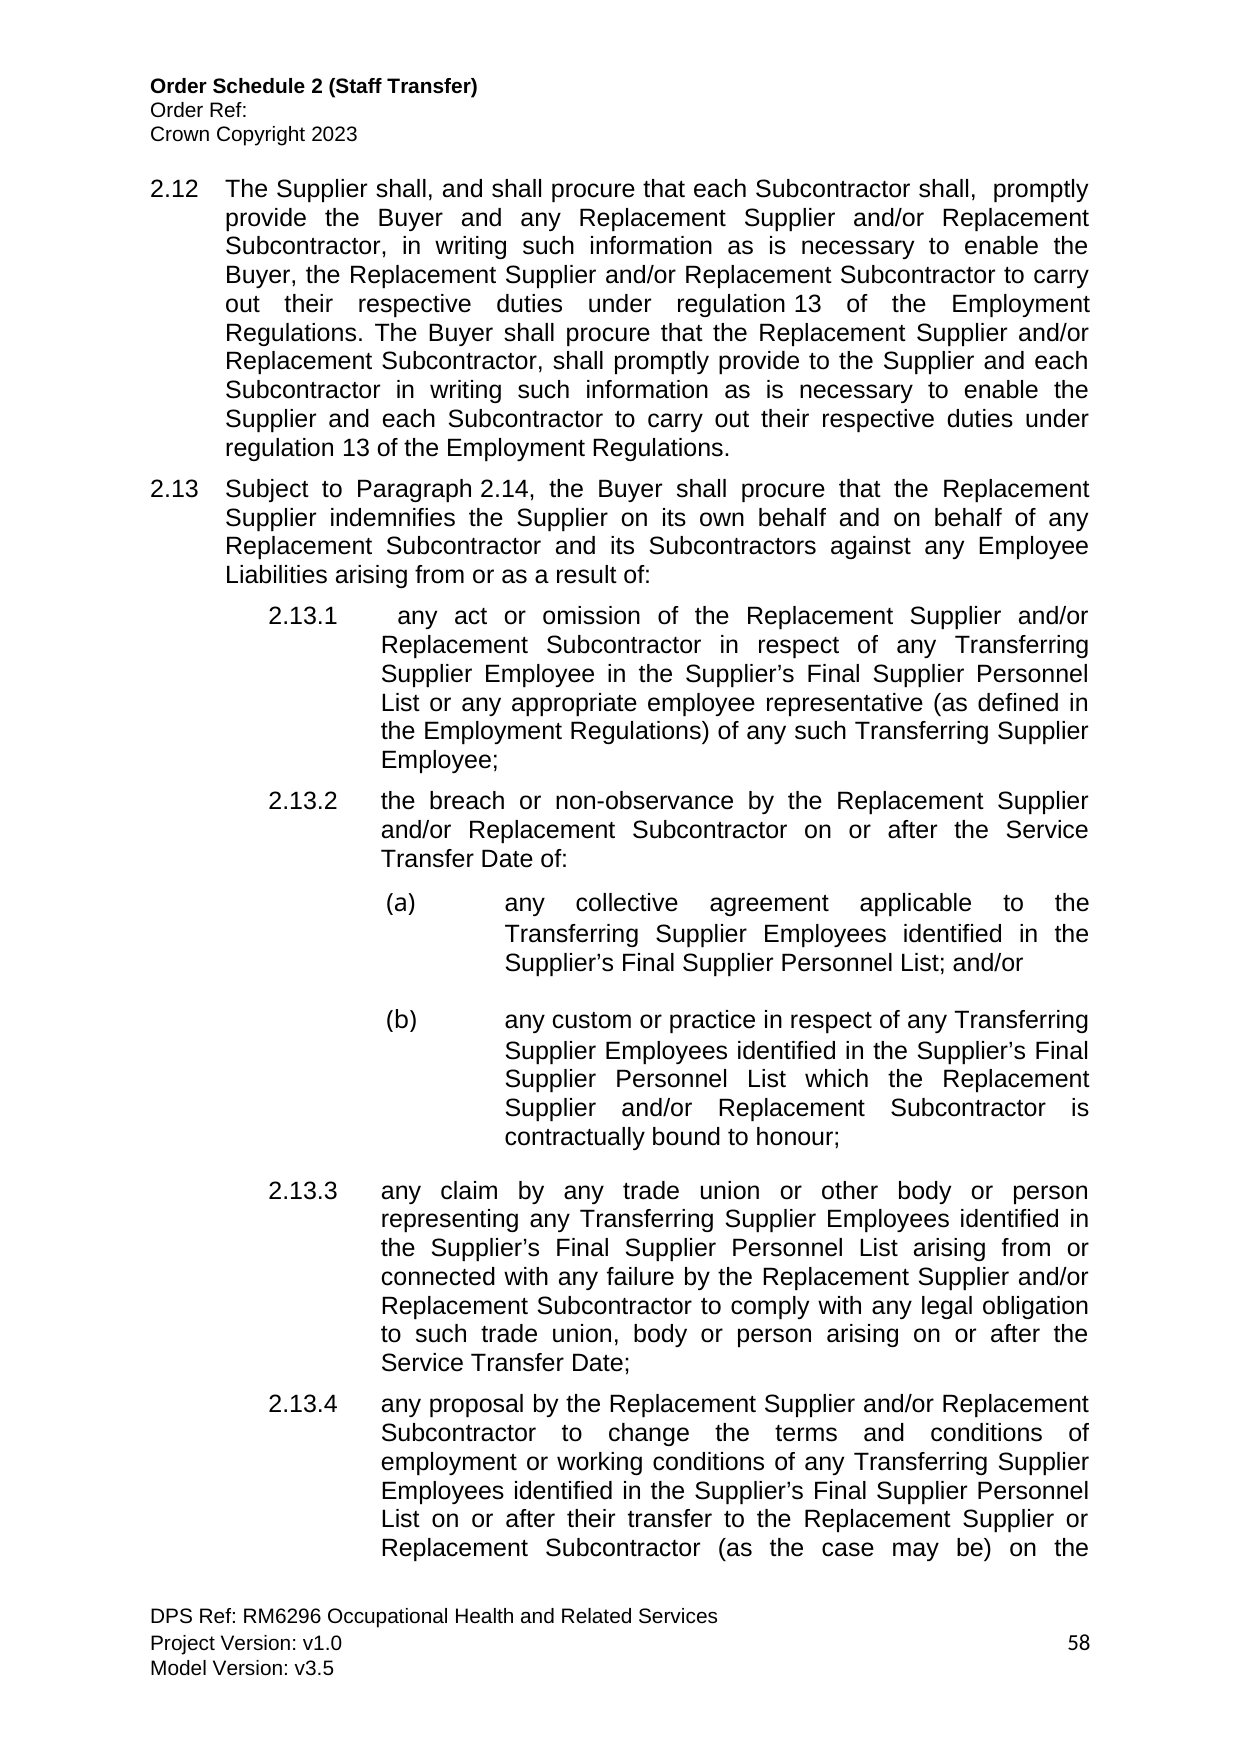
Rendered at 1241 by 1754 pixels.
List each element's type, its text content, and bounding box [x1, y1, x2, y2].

list the breach or non-observance by the Replacement Supplier and/or Replacement Subcontractor on or after the Service Transfer Date of: [268, 786, 1090, 872]
list any act or omission of the Replacement Supplier and/or Replacement Subcontractor in respect of any Transferring Supplier Employee in the Supplier’s Final Supplier Personnel List or any appropriate employee representative (as defined in the Employment Regulations) of any such Transferring Supplier Employee; [268, 601, 1090, 774]
list any claim by any trade union or other body or person representing any Transferring Supplier Employees identified in the Supplier’s Final Supplier Personnel List arising from or connected with any failure by the Replacement Supplier and/or Replacement Subcontractor to comply with any legal obligation to such trade union, body or person arising on or after the Service Transfer Date; [268, 1176, 1090, 1377]
list Subject to Paragraph 2.14, the Buyer shall procure that the Replacement Supplier indemnifies the Supplier on its own behalf and on behalf of any Replacement Subcontractor and its Subcontractors against any Employee Liabilities arising from or as a result of: [150, 474, 1090, 589]
subtitle any custom or practice in respect of any Transferring Supplier Employees identified in the Supplier’s Final Supplier Personnel List which the Replacement Supplier and/or Replacement Subcontractor is contractually bound to honour; [386, 1002, 1090, 1151]
list The Supplier shall, and shall procure that each Subcontractor shall, promptly provide the Buyer and any Replacement Supplier and/or Replacement Subcontractor, in writing such information as is necessary to enable the Buyer, the Replacement Supplier and/or Replacement Subcontractor to carry out their respective duties under regulation 13 of the Employment Regulations. The Buyer shall procure that the Replacement Supplier and/or Replacement Subcontractor, shall promptly provide to the Supplier and each Subcontractor in writing such information as is necessary to enable the Supplier and each Subcontractor to carry out their respective duties under regulation 13 of the Employment Regulations. [150, 174, 1090, 461]
subtitle any collective agreement applicable to the Transferring Supplier Employees identified in the Supplier’s Final Supplier Personnel List; and/or [386, 885, 1090, 977]
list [268, 1389, 1090, 1562]
